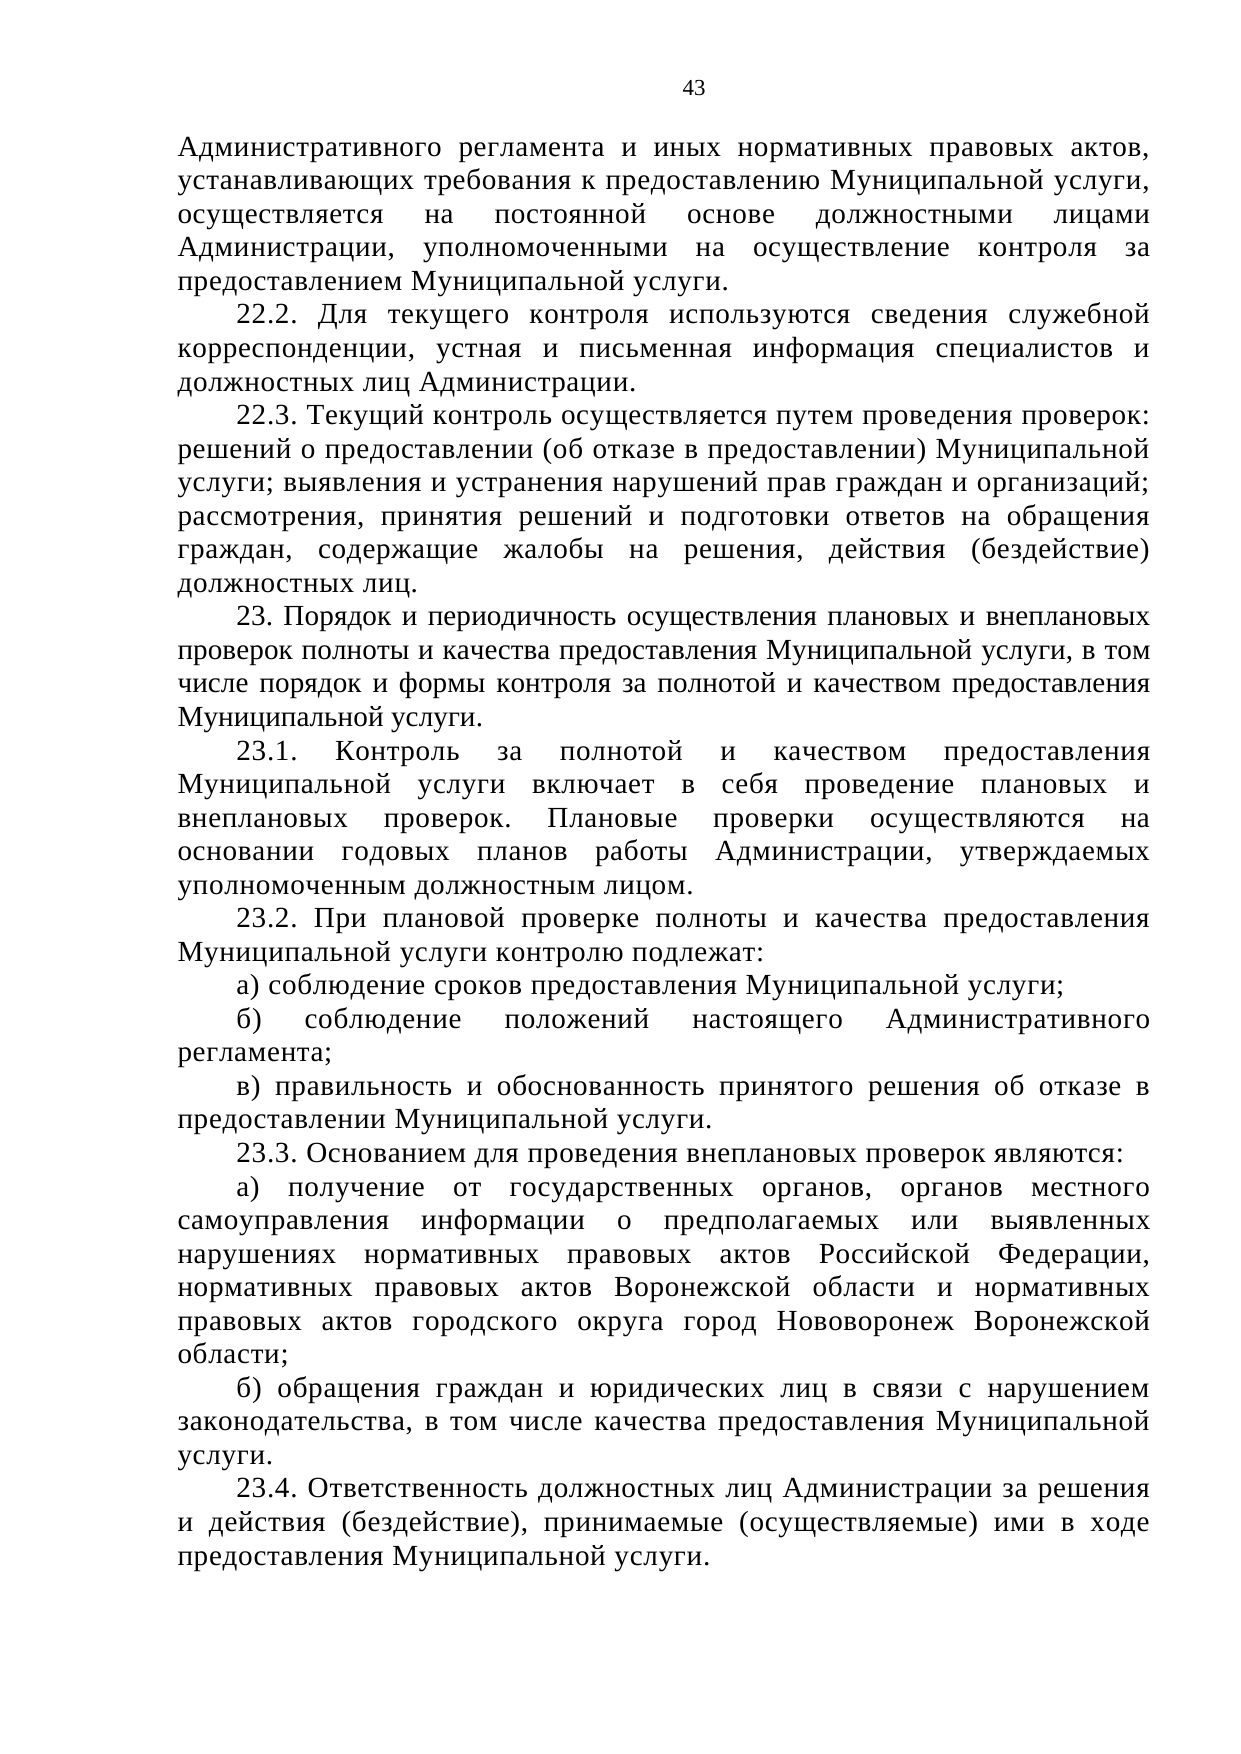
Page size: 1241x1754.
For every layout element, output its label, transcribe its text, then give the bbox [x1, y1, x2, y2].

text а) соблюдение сроков предоставления Муниципальной услуги; [177, 967, 1152, 1001]
text 23.3. Основанием для проведения внеплановых проверок являются: [177, 1135, 1152, 1169]
text 23.4. Ответственность должностных лиц Администрации за решения и действия (бездействие), принимаемые (осуществляемые) ими в ходе предоставления Муниципальной услуги. [177, 1471, 1152, 1571]
text 22.2. Для текущего контроля используются сведения служебной корреспонденции, устная и письменная информация специалистов и должностных лиц Администрации. [177, 297, 1152, 397]
text б) обращения граждан и юридических лиц в связи с нарушением законодательства, в том числе качества предоставления Муниципальной услуги. [177, 1370, 1152, 1471]
text 23.2. При плановой проверке полноты и качества предоставления Муниципальной услуги контролю подлежат: [177, 900, 1152, 967]
text в) правильность и обоснованность принятого решения об отказе в предоставлении Муниципальной услуги. [177, 1068, 1152, 1135]
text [177, 129, 1152, 297]
text 23.1. Контроль за полнотой и качеством предоставления Муниципальной услуги включает в себя проведение плановых и внеплановых проверок. Плановые проверки осуществляются на основании годовых планов работы Администрации, утверждаемых уполномоченным должностным лицом. [177, 733, 1152, 900]
text 23. Порядок и периодичность осуществления плановых и внеплановых проверок полноты и качества предоставления Муниципальной услуги, в том числе порядок и формы контроля за полнотой и качеством предоставления Муниципальной услуги. [177, 598, 1152, 733]
text 22.3. Текущий контроль осуществляется путем проведения проверок: решений о предоставлении (об отказе в предоставлении) Муниципальной услуги; выявления и устранения нарушений прав граждан и организаций; рассмотрения, принятия решений и подготовки ответов на обращения граждан, содержащие жалобы на решения, действия (бездействие) должностных лиц. [177, 397, 1152, 598]
text а) получение от государственных органов, органов местного самоуправления информации о предполагаемых или выявленных нарушениях нормативных правовых актов Российской Федерации, нормативных правовых актов Воронежской области и нормативных правовых актов городского округа город Нововоронеж Воронежской области; [177, 1169, 1152, 1370]
text б) соблюдение положений настоящего Административного регламента; [177, 1001, 1152, 1068]
